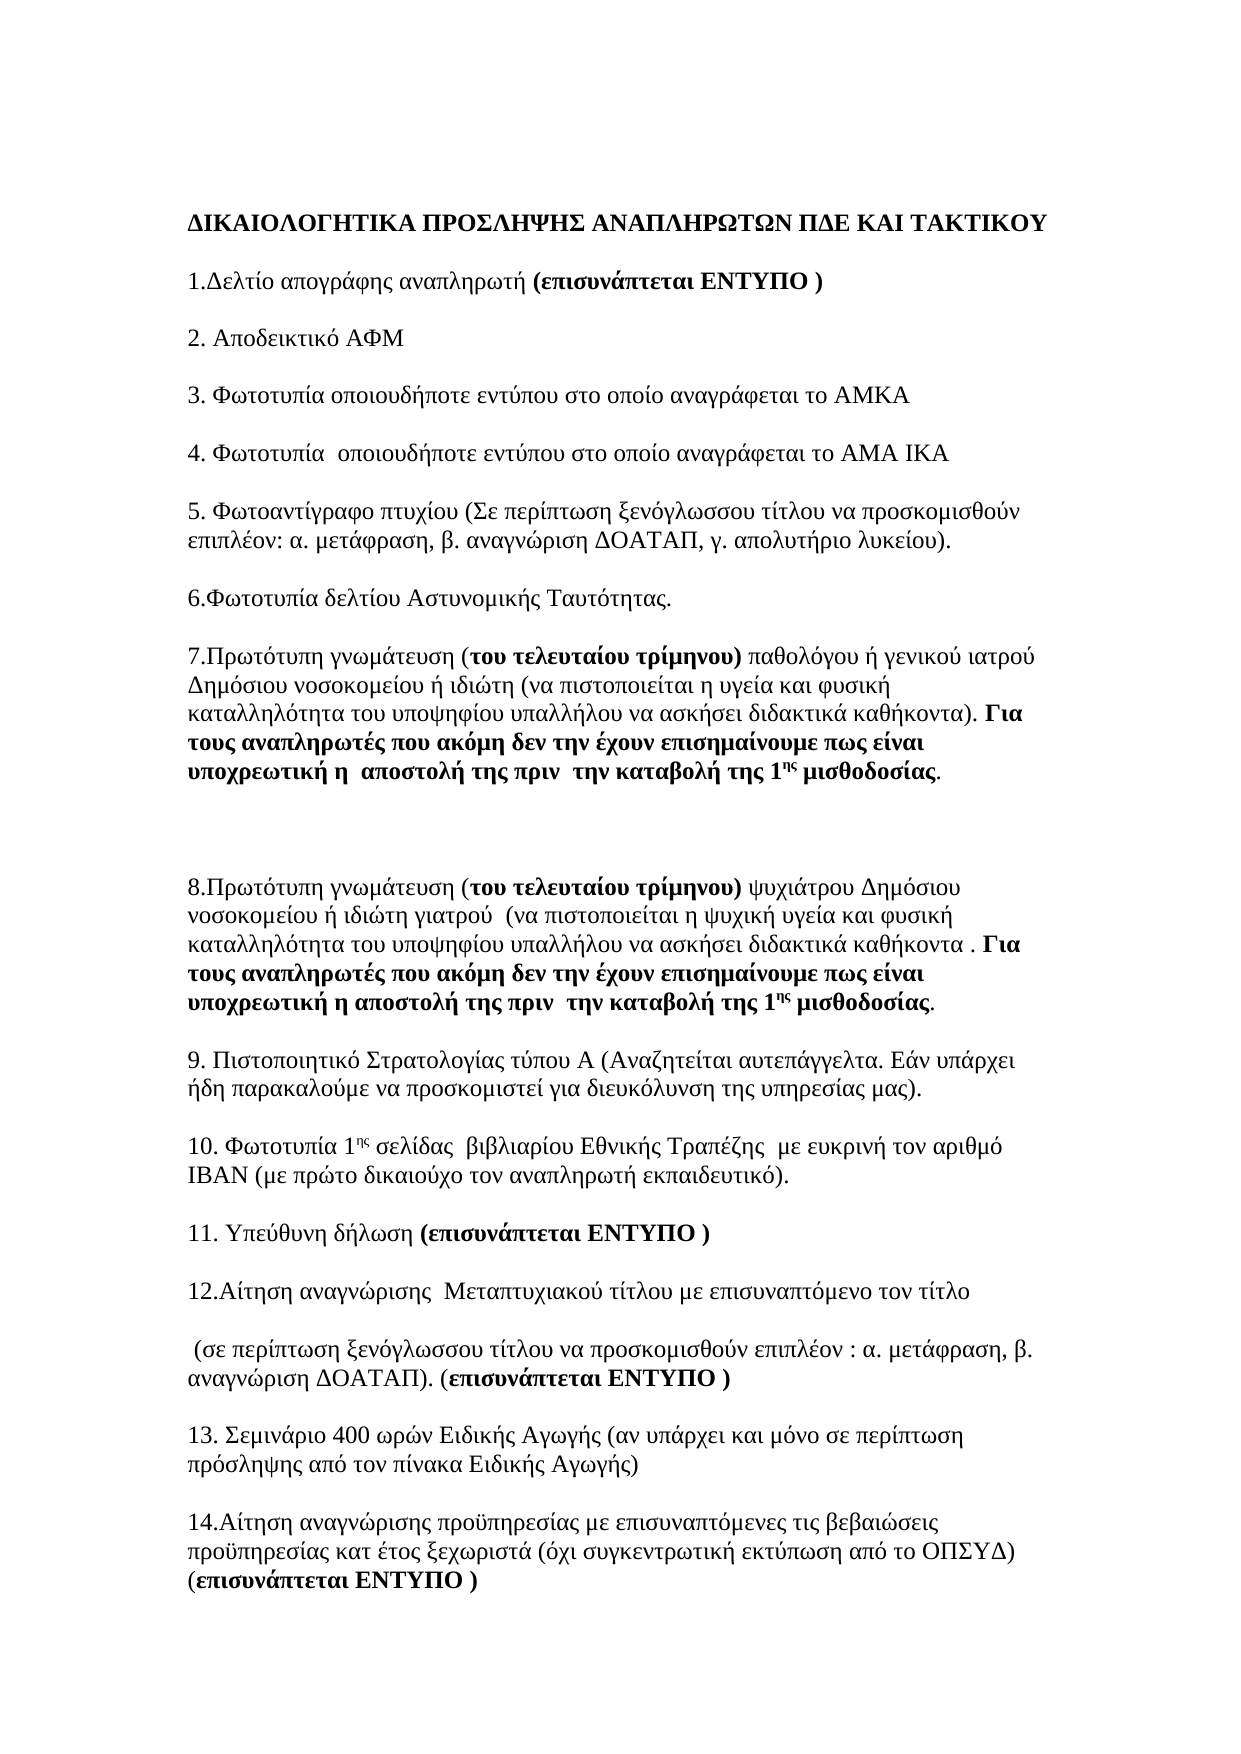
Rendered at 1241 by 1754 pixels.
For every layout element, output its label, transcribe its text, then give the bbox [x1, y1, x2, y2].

text ΔΙΚΑΙΟΛΟΓΗΤΙΚΑ ΠΡΟΣΛΗΨΗΣ ΑΝΑΠΛΗΡΩΤΩΝ ΠΔΕ ΚΑΙ ΤΑΚΤΙΚΟΥ [187, 208, 1053, 237]
text 10. Φωτοτυπία 1ης σελίδας βιβλιαρίου Εθνικής Τραπέζης με ευκρινή τον αριθμό ΙΒΑΝ (με πρώτο δικαιούχο τον αναπληρωτή εκπαιδευτικό). [187, 1131, 1053, 1189]
text 7.Πρωτότυπη γνωμάτευση (του τελευταίου τρίμηνου) παθολόγου ή γενικού ιατρού Δημόσιου νοσοκομείου ή ιδιώτη (να πιστοποιείται η υγεία και φυσική καταλληλότητα του υποψηφίου υπαλλήλου να ασκήσει διδακτικά καθήκοντα). Για τους αναπληρωτές που ακόμη δεν την έχουν επισημαίνουμε πως είναι υποχρεωτική η αποστολή της πριν την καταβολή της 1ης μισθοδοσίας. [187, 641, 1053, 785]
text 14.Αίτηση αναγνώρισης προϋπηρεσίας με επισυναπτόμενες τις βεβαιώσεις προϋπηρεσίας κατ έτος ξεχωριστά (όχι συγκεντρωτική εκτύπωση από το ΟΠΣΥΔ) (επισυνάπτεται ΕΝΤΥΠΟ ) [187, 1507, 1053, 1593]
text 4. Φωτοτυπία οποιουδήποτε εντύπου στο οποίο αναγράφεται το ΑΜΑ ΙΚΑ [187, 438, 1053, 467]
text (σε περίπτωση ξενόγλωσσου τίτλου να προσκομισθούν επιπλέον : α. μετάφραση, β. αναγνώριση ΔΟΑΤΑΠ). (επισυνάπτεται ΕΝΤΥΠΟ ) [187, 1334, 1053, 1391]
text 8.Πρωτότυπη γνωμάτευση (του τελευταίου τρίμηνου) ψυχιάτρου Δημόσιου νοσοκομείου ή ιδιώτη γιατρού (να πιστοποιείται η ψυχική υγεία και φυσική καταλληλότητα του υποψηφίου υπαλλήλου να ασκήσει διδακτικά καθήκοντα . Για τους αναπληρωτές που ακόμη δεν την έχουν επισημαίνουμε πως είναι υποχρεωτική η αποστολή της πριν την καταβολή της 1ης μισθοδοσίας. [187, 872, 1053, 1016]
text 6.Φωτοτυπία δελτίου Αστυνομικής Ταυτότητας. [187, 583, 1053, 612]
text 9. Πιστοποιητικό Στρατολογίας τύπου Α (Αναζητείται αυτεπάγγελτα. Εάν υπάρχει ήδη παρακαλούμε να προσκομιστεί για διευκόλυνση της υπηρεσίας μας). [187, 1045, 1053, 1102]
text 5. Φωτοαντίγραφο πτυχίου (Σε περίπτωση ξενόγλωσσου τίτλου να προσκομισθούν επιπλέον: α. μετάφραση, β. αναγνώριση ΔΟΑΤΑΠ, γ. απολυτήριο λυκείου). [187, 496, 1053, 554]
text 13. Σεμινάριο 400 ωρών Ειδικής Αγωγής (αν υπάρχει και μόνο σε περίπτωση πρόσληψης από τον πίνακα Ειδικής Αγωγής) [187, 1421, 1053, 1478]
text 3. Φωτοτυπία οποιουδήποτε εντύπου στο οποίο αναγράφεται το ΑΜΚΑ [187, 381, 1053, 409]
text 11. Υπεύθυνη δήλωση (επισυνάπτεται ΕΝΤΥΠΟ ) [187, 1218, 1053, 1247]
text 1.Δελτίο απογράφης αναπληρωτή (επισυνάπτεται ΕΝΤΥΠΟ ) [187, 266, 1053, 294]
text 2. Αποδεικτικό ΑΦΜ [187, 323, 1053, 351]
text 12.Αίτηση αναγνώρισης Μεταπτυχιακού τίτλου με επισυναπτόμενο τον τίτλο [187, 1276, 1053, 1305]
